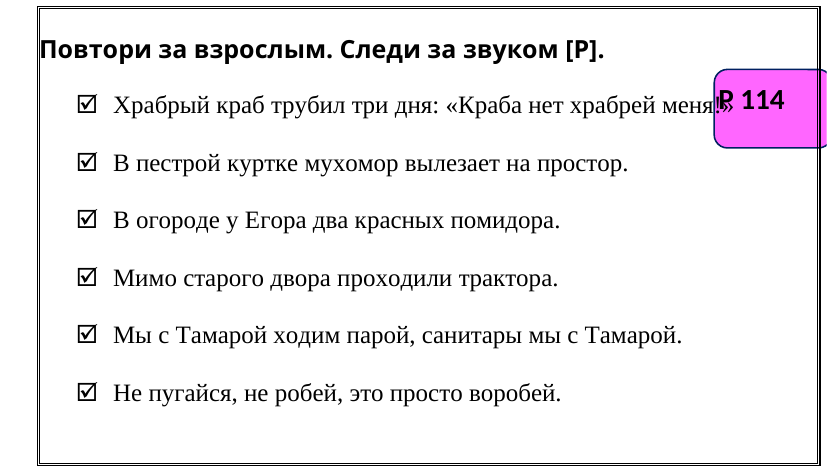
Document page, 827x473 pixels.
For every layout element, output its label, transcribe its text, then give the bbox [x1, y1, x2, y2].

list Мимо старого двора проходили трактора. [76, 263, 805, 292]
list В огороде у Егора два красных помидора. [76, 205, 805, 234]
list В пестрой куртке мухомор вылезает на простор. [76, 148, 805, 177]
list Храбрый краб трубил три дня: «Краба нет храбрей меня!» [76, 90, 805, 119]
list Мы с Тамарой ходим парой, санитары мы с Тамарой. [76, 320, 805, 349]
list Не пугайся, не робей, это просто воробей. [76, 378, 805, 407]
